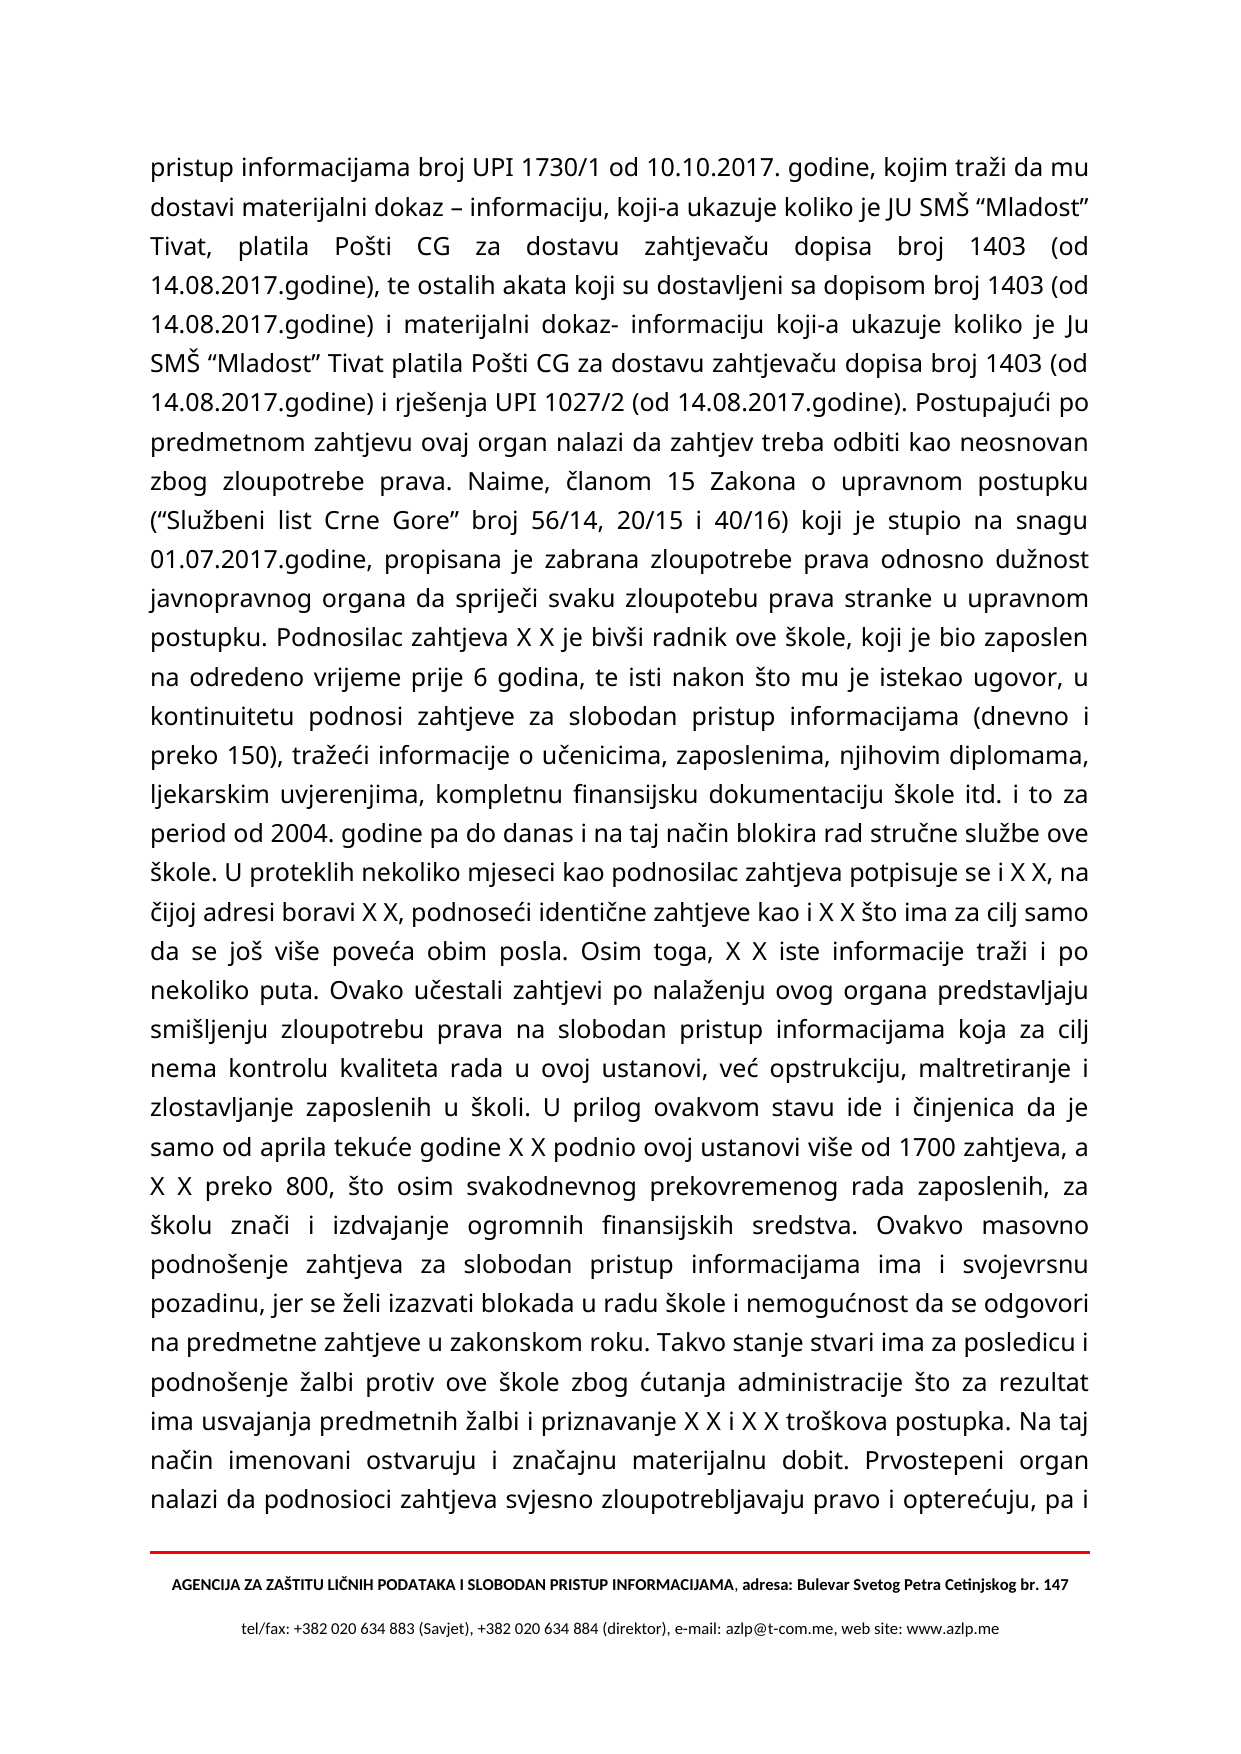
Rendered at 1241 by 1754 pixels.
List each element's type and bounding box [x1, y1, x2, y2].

text [150, 150, 1090, 1516]
